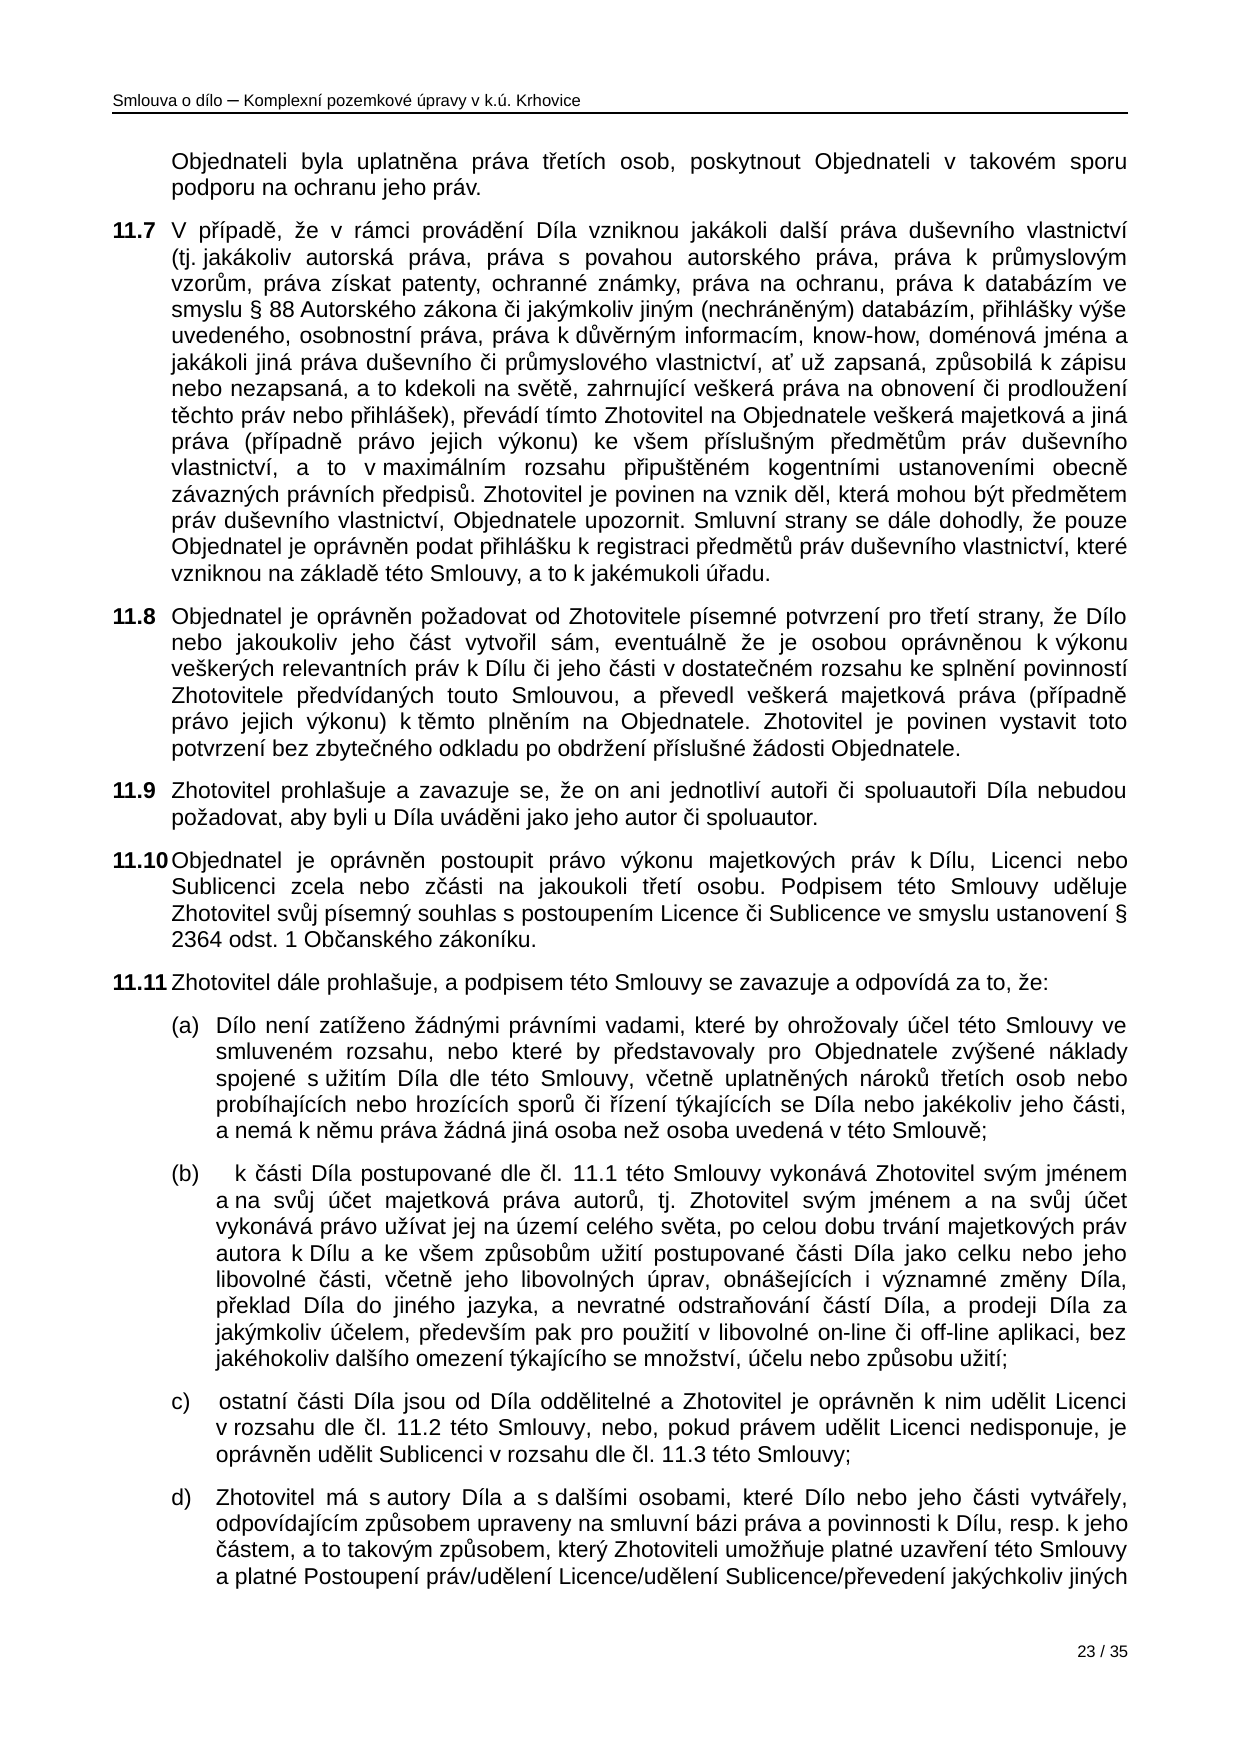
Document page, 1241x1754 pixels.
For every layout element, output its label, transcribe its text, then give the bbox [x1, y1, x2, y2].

text Zhotovitel prohlašuje a zavazuje se, že on ani jednotliví autoři či spoluautoři Díla nebudou požadovat, aby byli u Díla uváděni jako jeho autor či spoluautor. [112, 777, 1128, 830]
list (b) k části Díla postupované dle čl. 11.1 této Smlouvy vykonává Zhotovitel svým jménem a na svůj účet majetková práva autorů, tj. Zhotovitel svým jménem a na svůj účet vykonává právo užívat jej na území celého světa, po celou dobu trvání majetkových práv autora k Dílu a ke všem způsobům užití postupované části Díla jako celku nebo jeho libovolné části, včetně jeho libovolných úprav, obnášejících i významné změny Díla, překlad Díla do jiného jazyka, a nevratné odstraňování částí Díla, a prodeji Díla za jakýmkoliv účelem, především pak pro použití v libovolné on-line či off-line aplikaci, bez jakéhokoliv dalšího omezení týkajícího se množství, účelu nebo způsobu užití; [171, 1160, 1128, 1371]
list Dílo není zatíženo žádnými právními vadami, které by ohrožovaly účel této Smlouvy ve smluveném rozsahu, nebo které by představovaly pro Objednatele zvýšené náklady spojené s užitím Díla dle této Smlouvy, včetně uplatněných nároků třetích osob nebo probíhajících nebo hrozících sporů či řízení týkajících se Díla nebo jakékoliv jeho části, a nemá k němu práva žádná jiná osoba než osoba uvedená v této Smlouvě; [171, 1012, 1128, 1144]
text Objednatel je oprávněn požadovat od Zhotovitele písemné potvrzení pro třetí strany, že Dílo nebo jakoukoliv jeho část vytvořil sám, eventuálně že je osobou oprávněnou k výkonu veškerých relevantních práv k Dílu či jeho části v dostatečném rozsahu ke splnění povinností Zhotovitele předvídaných touto Smlouvou, a převedl veškerá majetková práva (případně právo jejich výkonu) k těmto plněním na Objednatele. Zhotovitel je povinen vystavit toto potvrzení bez zbytečného odkladu po obdržení příslušné žádosti Objednatele. [112, 603, 1128, 761]
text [112, 148, 1128, 200]
text V případě, že v rámci provádění Díla vzniknou jakákoli další práva duševního vlastnictví (tj. jakákoliv autorská práva, práva s povahou autorského práva, práva k průmyslovým vzorům, práva získat patenty, ochranné známky, práva na ochranu, práva k databázím ve smyslu § 88 Autorského zákona či jakýmkoliv jiným (nechráněným) databázím, přihlášky výše uvedeného, osobnostní práva, práva k důvěrným informacím, know-how, doménová jména a jakákoli jiná práva duševního či průmyslového vlastnictví, ať už zapsaná, způsobilá k zápisu nebo nezapsaná, a to kdekoli na světě, zahrnující veškerá práva na obnovení či prodloužení těchto práv nebo přihlášek), převádí tímto Zhotovitel na Objednatele veškerá majetková a jiná práva (případně právo jejich výkonu) ke všem příslušným předmětům práv duševního vlastnictví, a to v maximálním rozsahu připuštěném kogentními ustanoveními obecně závazných právních předpisů. Zhotovitel je povinen na vznik děl, která mohou být předmětem práv duševního vlastnictví, Objednatele upozornit. Smluvní strany se dále dohodly, že pouze Objednatel je oprávněn podat přihlášku k registraci předmětů práv duševního vlastnictví, které vzniknou na základě této Smlouvy, a to k jakémukoli úřadu. [112, 217, 1128, 586]
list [171, 1484, 1128, 1589]
text Objednatel je oprávněn postoupit právo výkonu majetkových práv k Dílu, Licenci nebo Sublicenci zcela nebo zčásti na jakoukoli třetí osobu. Podpisem této Smlouvy uděluje Zhotovitel svůj písemný souhlas s postoupením Licence či Sublicence ve smyslu ustanovení § 2364 odst. 1 Občanského zákoníku. [112, 847, 1128, 952]
list c) ostatní části Díla jsou od Díla oddělitelné a Zhotovitel je oprávněn k nim udělit Licenci v rozsahu dle čl. 11.2 této Smlouvy, nebo, pokud právem udělit Licenci nedisponuje, je oprávněn udělit Sublicenci v rozsahu dle čl. 11.3 této Smlouvy; [171, 1388, 1128, 1467]
text Zhotovitel dále prohlašuje, a podpisem této Smlouvy se zavazuje a odpovídá za to, že: [112, 969, 1128, 995]
